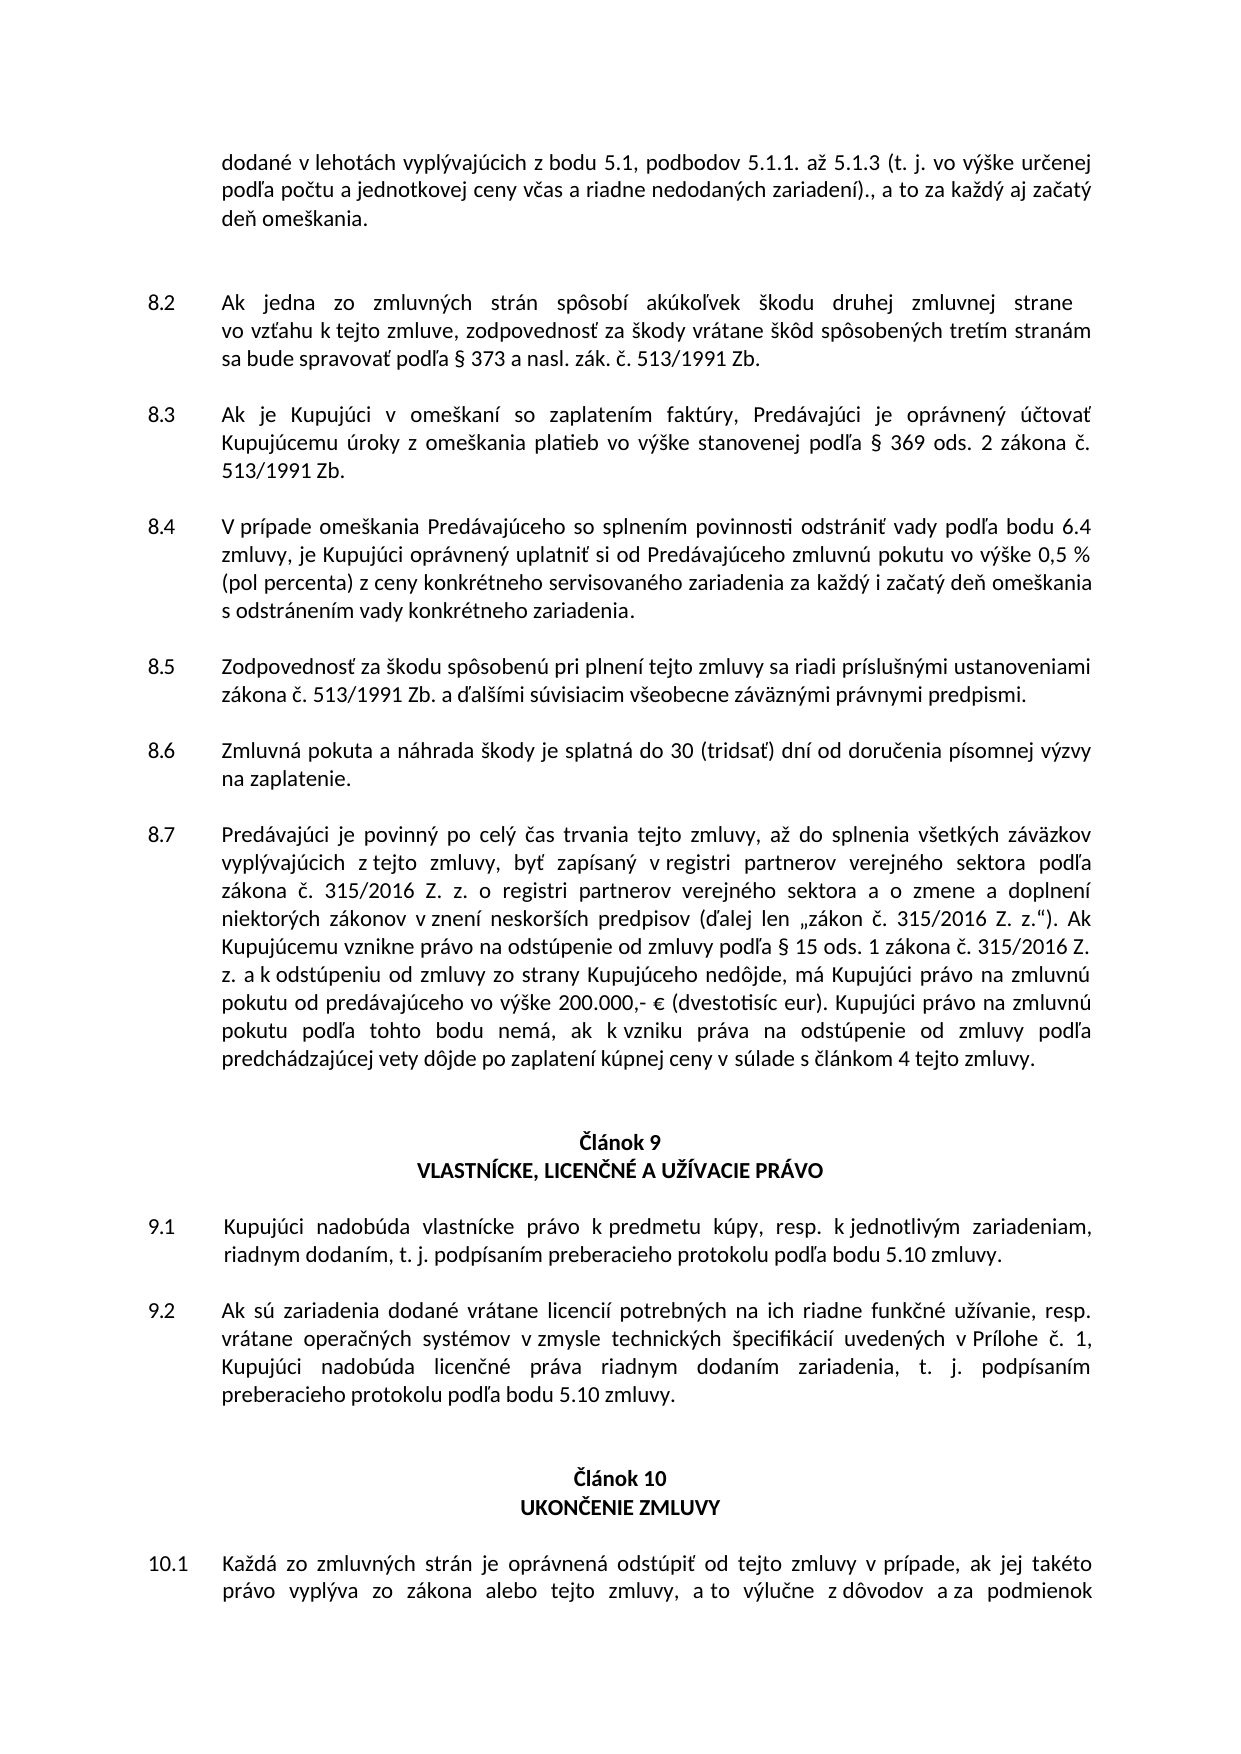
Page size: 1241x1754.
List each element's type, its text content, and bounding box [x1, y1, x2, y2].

list Ak jedna zo zmluvných strán spôsobí akúkoľvek škodu druhej zmluvnej strane vo vzťahu k tejto zmluve, zodpovednosť za škody vrátane škôd spôsobených tretím stranám sa bude spravovať podľa § 373 a nasl. zák. č. 513/1991 Zb. [148, 288, 1093, 372]
list Ak sú zariadenia dodané vrátane licencií potrebných na ich riadne funkčné užívanie, resp. vrátane operačných systémov v zmysle technických špecifikácií uvedených v Prílohe č. 1, Kupujúci nadobúda licenčné práva riadnym dodaním zariadenia, t. j. podpísaním preberacieho protokolu podľa bodu 5.10 zmluvy. [148, 1296, 1093, 1408]
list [148, 1549, 1093, 1605]
list Zmluvná pokuta a náhrada škody je splatná do 30 (tridsať) dní od doručenia písomnej výzvy na zaplatenie. [148, 736, 1093, 792]
list V prípade omeškania Predávajúceho so splnením povinnosti odstrániť vady podľa bodu 6.4 zmluvy, je Kupujúci oprávnený uplatniť si od Predávajúceho zmluvnú pokutu vo výške 0,5 % (pol percenta) z ceny konkrétneho servisovaného zariadenia za každý i začatý deň omeškania s odstránením vady konkrétneho zariadenia. [148, 512, 1093, 624]
text UKONČENIE ZMLUVY [148, 1493, 1093, 1521]
list Predávajúci je povinný po celý čas trvania tejto zmluvy, až do splnenia všetkých záväzkov vyplývajúcich z tejto zmluvy, byť zapísaný v registri partnerov verejného sektora podľa zákona č. 315/2016 Z. z. o registri partnerov verejného sektora a o zmene a doplnení niektorých zákonov v znení neskorších predpisov (ďalej len „zákon č. 315/2016 Z. z.“). Ak Kupujúcemu vznikne právo na odstúpenie od zmluvy podľa § 15 ods. 1 zákona č. 315/2016 Z. z. a k odstúpeniu od zmluvy zo strany Kupujúceho nedôjde, má Kupujúci právo na zmluvnú pokutu od predávajúceho vo výške 200.000,- € (dvestotisíc eur). Kupujúci právo na zmluvnú pokutu podľa tohto bodu nemá, ak k vzniku práva na odstúpenie od zmluvy podľa predchádzajúcej vety dôjde po zaplatení kúpnej ceny v súlade s článkom 4 tejto zmluvy. [148, 820, 1093, 1072]
text Článok 9 [148, 1128, 1093, 1156]
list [148, 148, 1093, 232]
text Článok 10 [148, 1464, 1093, 1493]
list Zodpovednosť za škodu spôsobenú pri plnení tejto zmluvy sa riadi príslušnými ustanoveniami zákona č. 513/1991 Zb. a ďalšími súvisiacim všeobecne záväznými právnymi predpismi. [148, 652, 1093, 708]
text VLASTNÍCKE, LICENČNÉ A UŽÍVACIE PRÁVO [148, 1156, 1093, 1184]
list Ak je Kupujúci v omeškaní so zaplatením faktúry, Predávajúci je oprávnený účtovať Kupujúcemu úroky z omeškania platieb vo výške stanovenej podľa § 369 ods. 2 zákona č. 513/1991 Zb. [148, 400, 1093, 484]
list Kupujúci nadobúda vlastnícke právo k predmetu kúpy, resp. k jednotlivým zariadeniam, riadnym dodaním, t. j. podpísaním preberacieho protokolu podľa bodu 5.10 zmluvy. [148, 1212, 1093, 1268]
